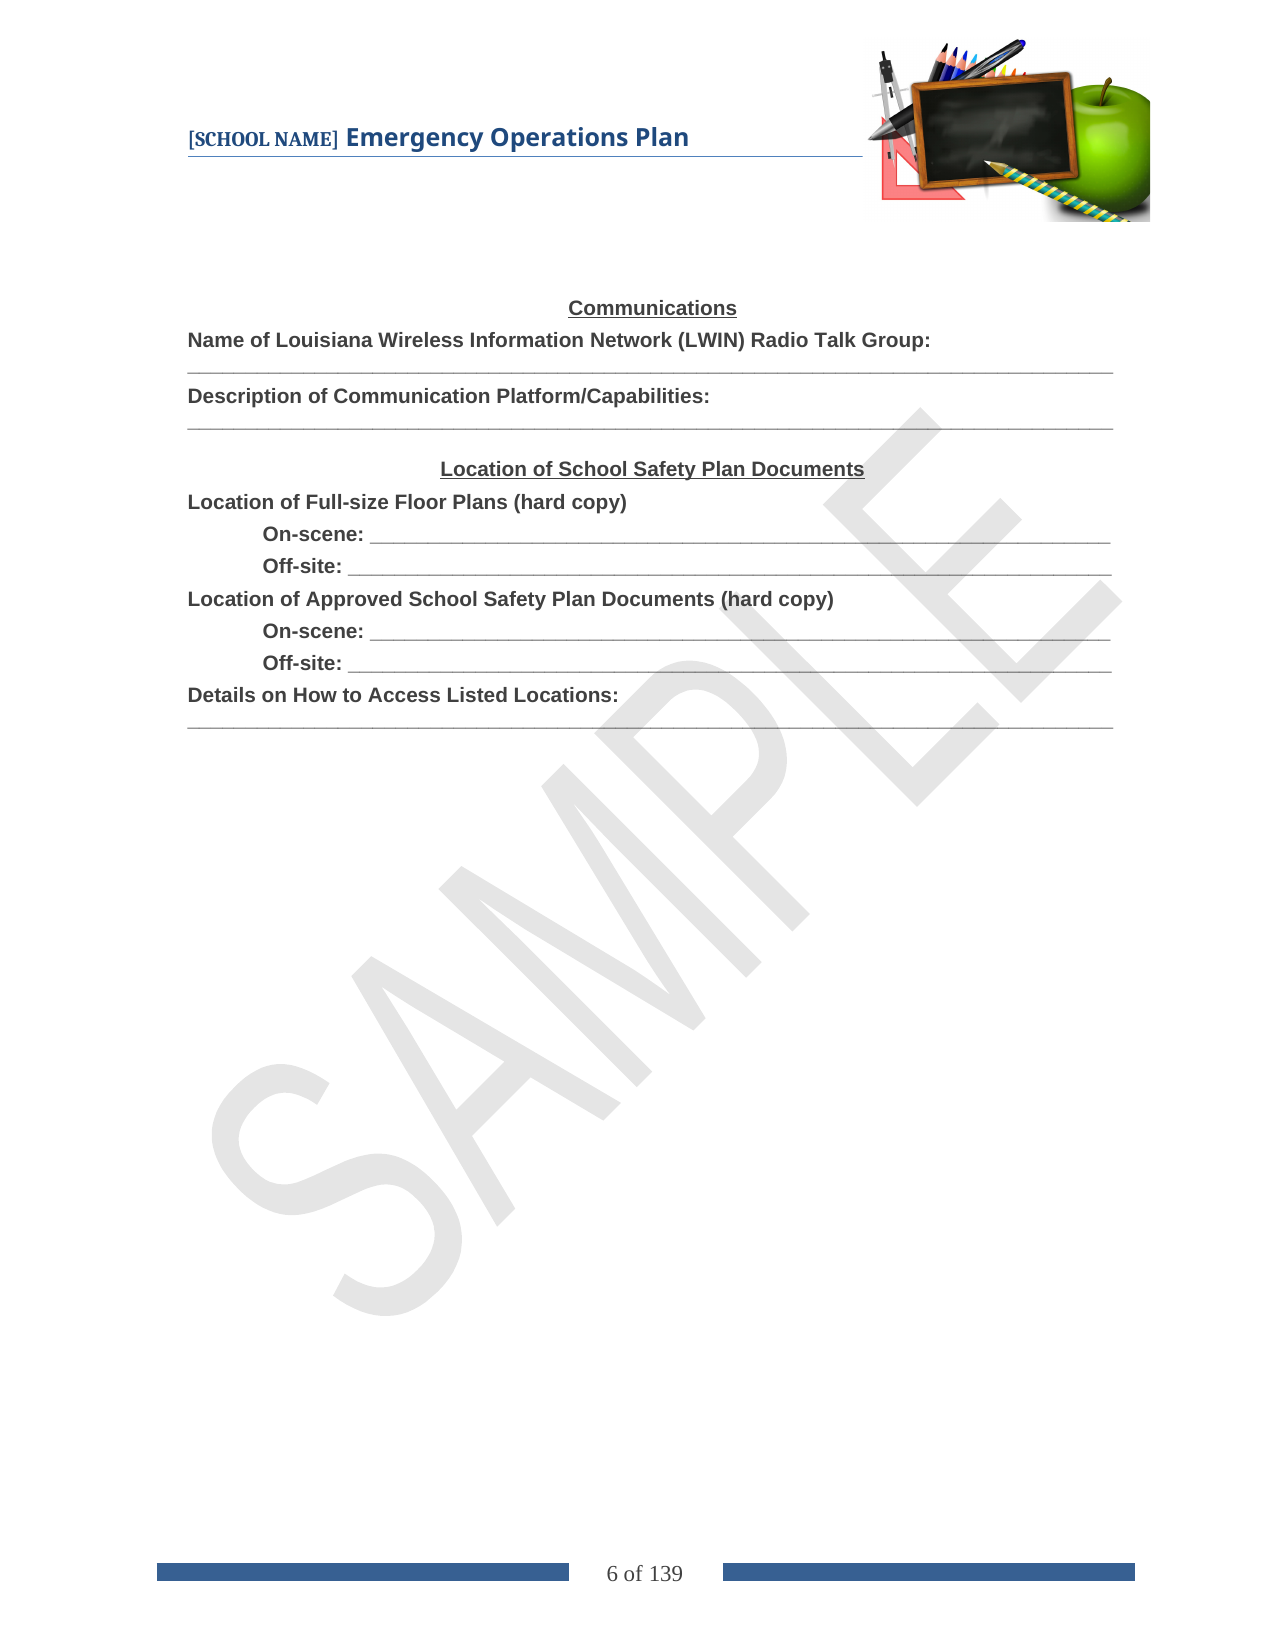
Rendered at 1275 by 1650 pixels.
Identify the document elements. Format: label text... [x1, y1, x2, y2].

text Off-site: __________________________________________________________________ [187, 651, 1117, 675]
text Communications [187, 296, 1117, 320]
text Location of Approved School Safety Plan Documents (hard copy) [187, 586, 1117, 610]
text On-scene: ________________________________________________________________ [187, 522, 1117, 546]
text Location of School Safety Plan Documents [187, 457, 1117, 481]
text On-scene: ________________________________________________________________ [187, 619, 1117, 643]
text Location of Full-size Floor Plans (hard copy) [187, 489, 1117, 513]
text Description of Communication Platform/Capabilities: ________________________________________________________________________________ [187, 384, 1117, 432]
text Off-site: __________________________________________________________________ [187, 554, 1117, 578]
picture [862, 37, 1150, 221]
text Details on How to Access Listed Locations: ________________________________________________________________________________ [187, 683, 1117, 731]
text Name of Louisiana Wireless Information Network (LWIN) Radio Talk Group: ________________________________________________________________________________ [187, 328, 1117, 376]
